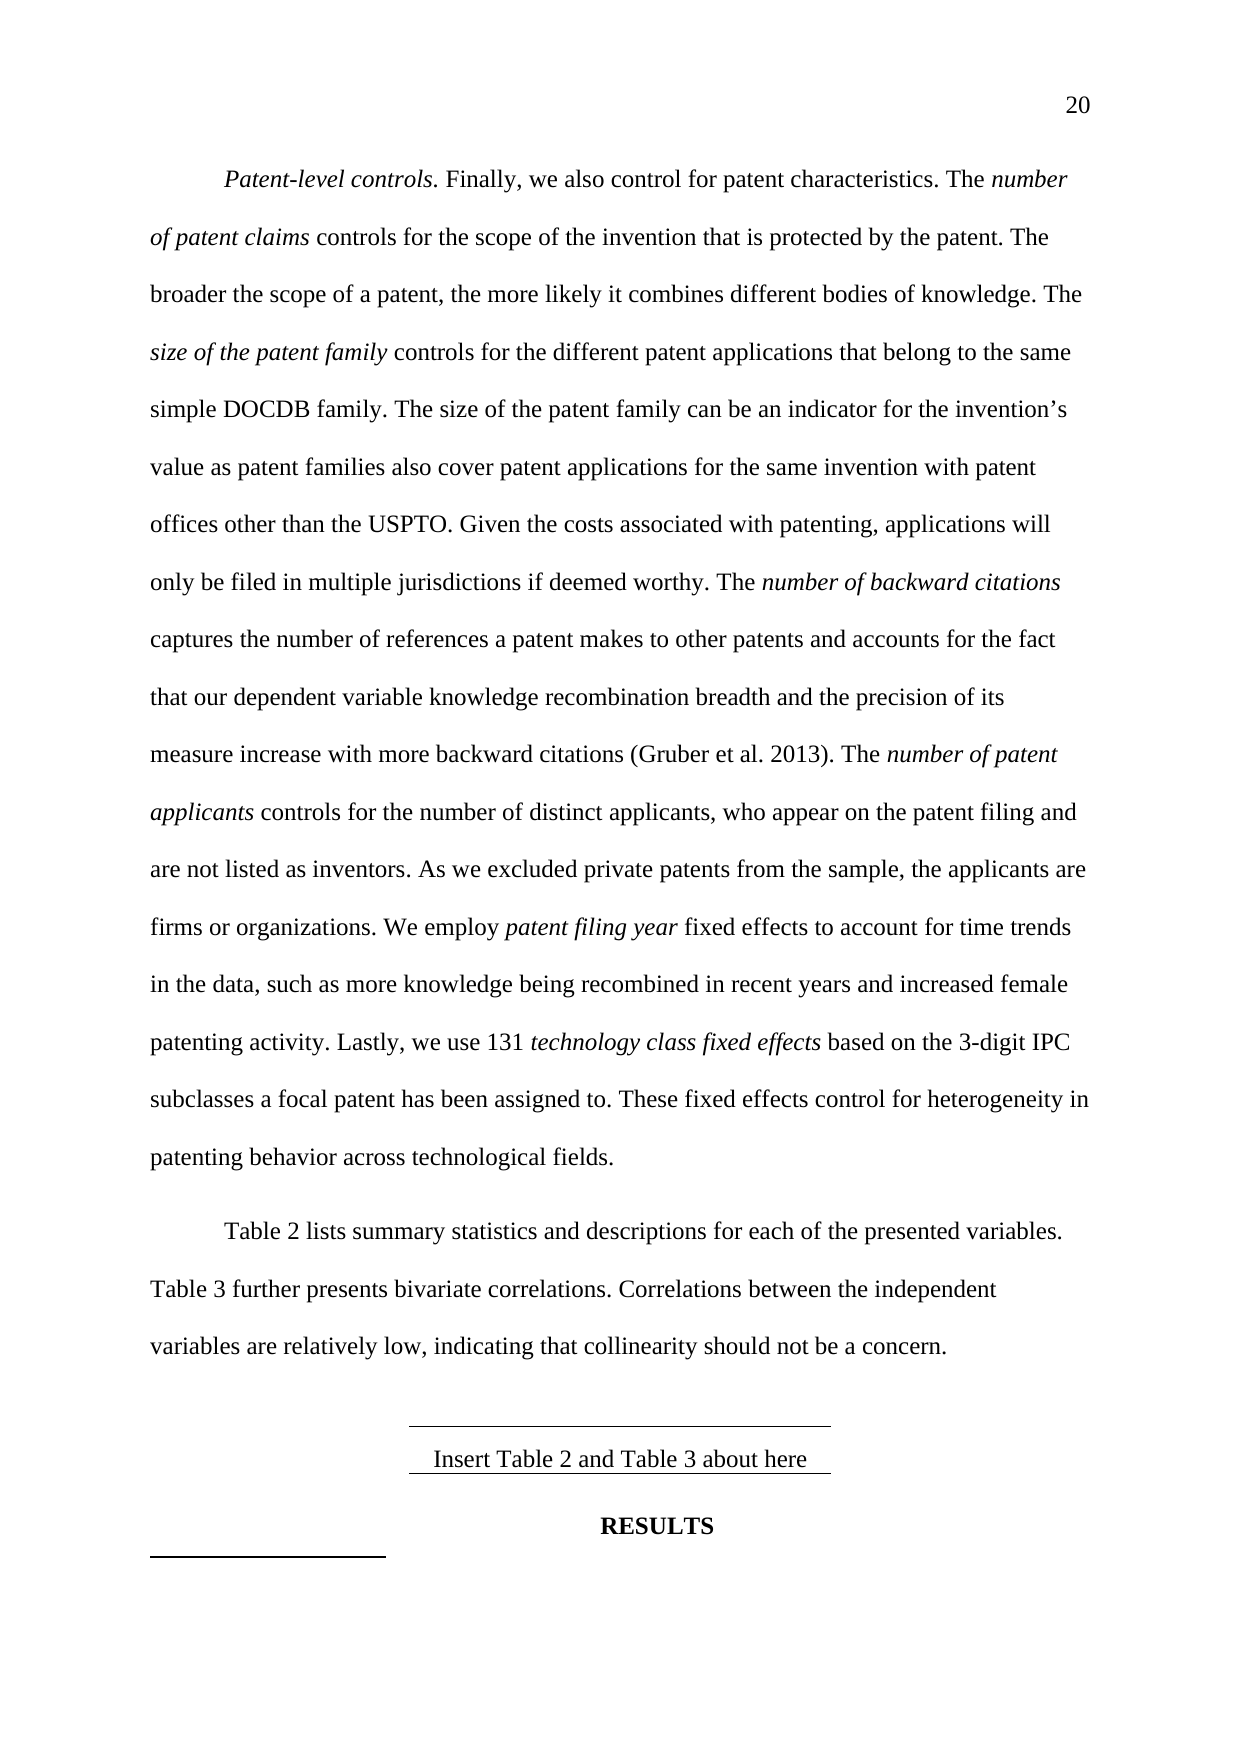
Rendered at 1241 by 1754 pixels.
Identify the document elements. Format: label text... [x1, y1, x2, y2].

table_header Insert Table 2 and Table 3 about here [409, 1427, 831, 1473]
text Table 2 lists summary statistics and descriptions for each of the presented variables. Table 3 further presents bivariate correlations. Correlations between the independent variables are relatively low, indicating that collinearity should not be a concern. [150, 1216, 1090, 1360]
subtitle Results [150, 1511, 1090, 1540]
text Patent-level controls. Finally, we also control for patent characteristics. The number of patent claims controls for the scope of the invention that is protected by the patent. The broader the scope of a patent, the more likely it combines different bodies of knowledge. The size of the patent family controls for the different patent applications that belong to the same simple DOCDB family. The size of the patent family can be an indicator for the invention’s value as patent families also cover patent applications for the same invention with patent offices other than the USPTO. Given the costs associated with patenting, applications will only be filed in multiple jurisdictions if deemed worthy. The number of backward citations captures the number of references a patent makes to other patents and accounts for the fact that our dependent variable knowledge recombination breadth and the precision of its measure increase with more backward citations (Gruber et al. 2013). The number of patent applicants controls for the number of distinct applicants, who appear on the patent filing and are not listed as inventors. As we excluded private patents from the sample, the applicants are firms or organizations. We employ patent filing year fixed effects to account for time trends in the data, such as more knowledge being recombined in recent years and increased female patenting activity. Lastly, we use 131 technology class fixed effects based on the 3-digit IPC subclasses a focal patent has been assigned to. These fixed effects control for heterogeneity in patenting behavior across technological fields. [150, 164, 1090, 1171]
